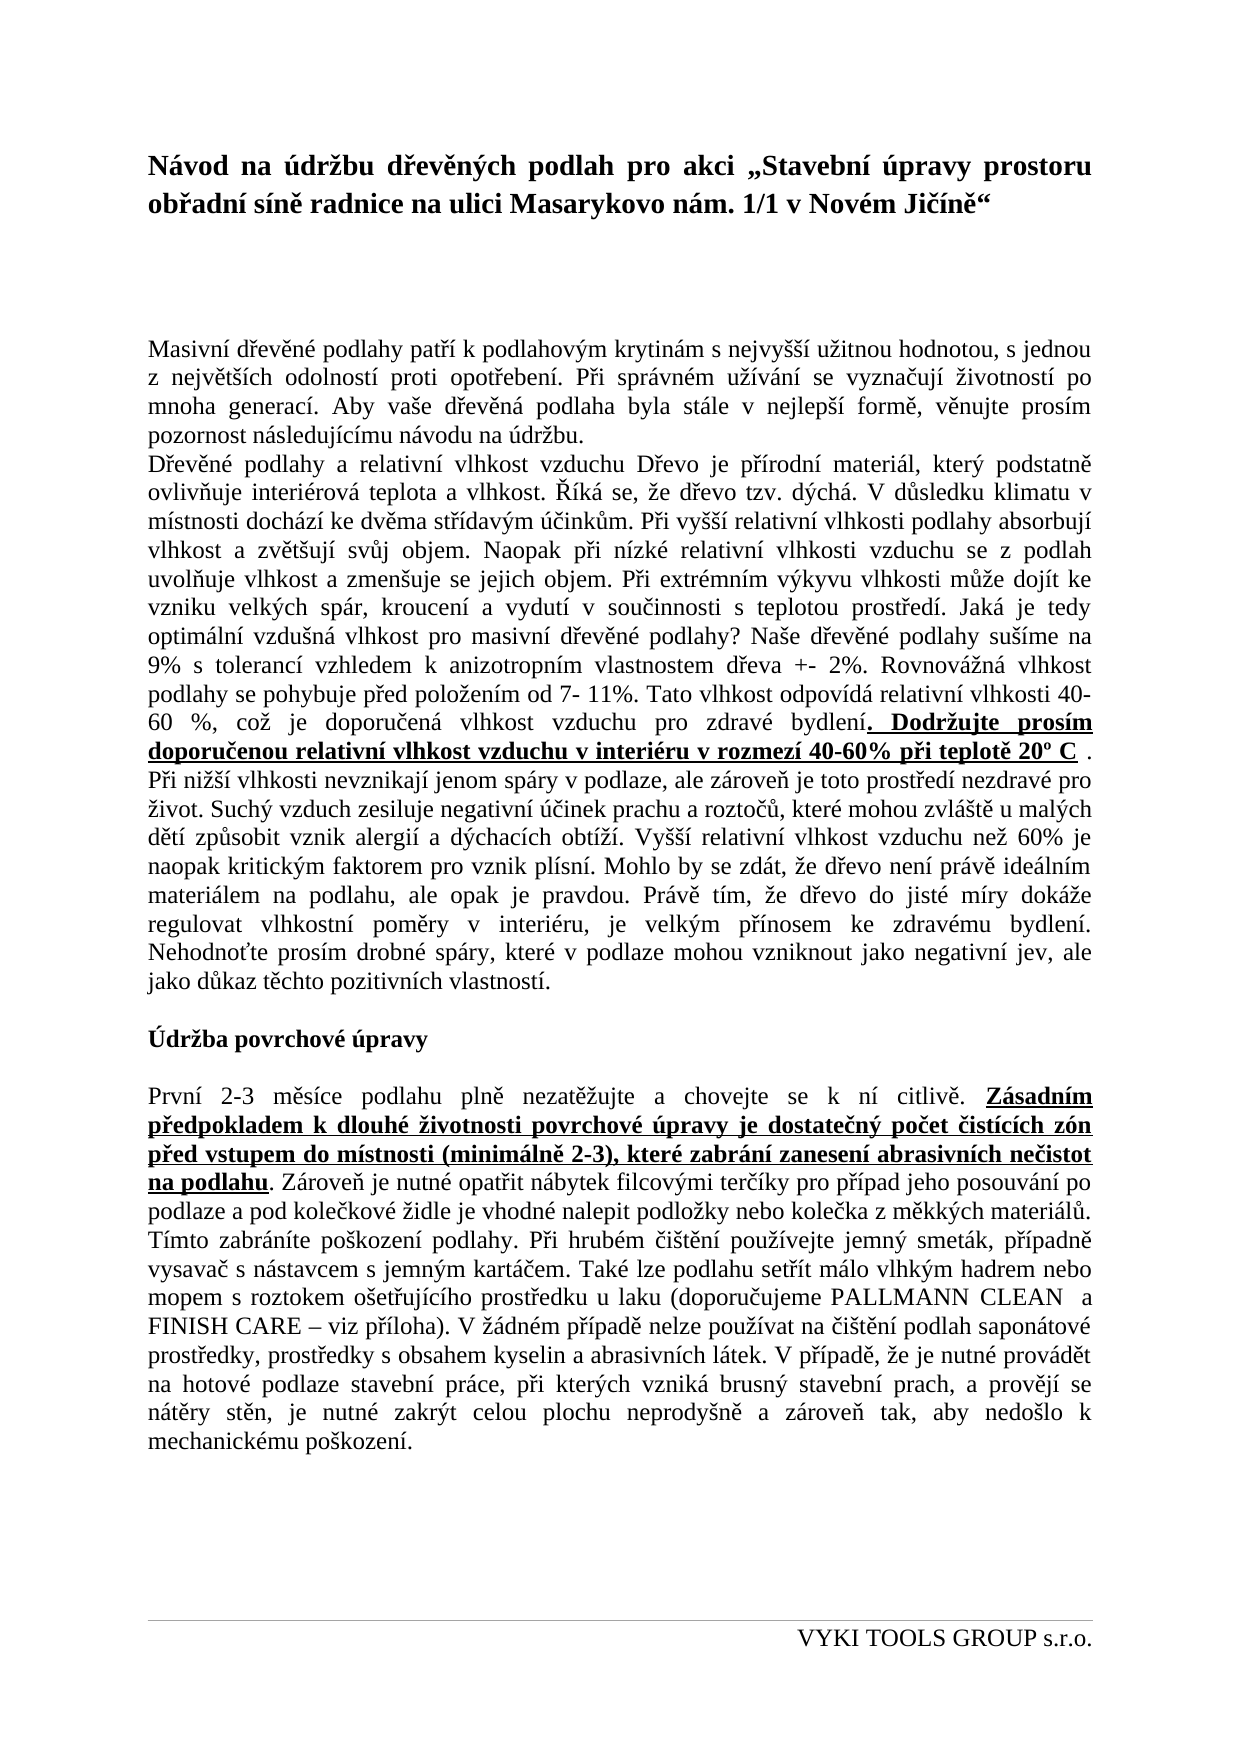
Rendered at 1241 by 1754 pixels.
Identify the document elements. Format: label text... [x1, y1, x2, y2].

text Údržba povrchové úpravy [148, 1024, 1093, 1052]
text Masivní dřevěné podlahy patří k podlahovým krytinám s nejvyšší užitnou hodnotou, s jednou z největších odolností proti opotřebení. Při správném užívání se vyznačují životností po mnoha generací. Aby vaše dřevěná podlaha byla stále v nejlepší formě, věnujte prosím pozornost následujícímu návodu na údržbu. [148, 334, 1093, 449]
text První 2-3 měsíce podlahu plně nezatěžujte a chovejte se k ní citlivě. Zásadním předpokladem k dlouhé životnosti povrchové úpravy je dostatečný počet čistících zón před vstupem do místnosti (minimálně 2-3), které zabrání zanesení abrasivních nečistot na podlahu. Zároveň je nutné opatřit nábytek filcovými terčíky pro případ jeho posouvání po podlaze a pod kolečkové židle je vhodné nalepit podložky nebo kolečka z měkkých materiálů. Tímto zabráníte poškození podlahy. Při hrubém čištění používejte jemný smeták, případně vysavač s nástavcem s jemným kartáčem. Také lze podlahu setřít málo vlhkým hadrem nebo mopem s roztokem ošetřujícího prostředku u laku (doporučujeme PALLMANN CLEAN a FINISH CARE – viz příloha). V žádném případě nelze používat na čištění podlah saponátové prostředky, prostředky s obsahem kyselin a abrasivních látek. V případě, že je nutné provádět na hotové podlaze stavební práce, při kterých vzniká brusný stavební prach, a provějí se nátěry stěn, je nutné zakrýt celou plochu neprodyšně a zároveň tak, aby nedošlo k mechanickému poškození. [148, 1165, 1093, 1455]
text Návod na údržbu dřevěných podlah pro akci „Stavební úpravy prostoru obřadní síně radnice na ulici Masarykovo nám. 1/1 v Novém Jičíně“ [148, 148, 1093, 220]
text Dřevěné podlahy a relativní vlhkost vzduchu Dřevo je přírodní materiál, který podstatně ovlivňuje interiérová teplota a vlhkost. Říká se, že dřevo tzv. dýchá. V důsledku klimatu v místnosti dochází ke dvěma střídavým účinkům. Při vyšší relativní vlhkosti podlahy absorbují vlhkost a zvětšují svůj objem. Naopak při nízké relativní vlhkosti vzduchu se z podlah uvolňuje vlhkost a zmenšuje se jejich objem. Při extrémním výkyvu vlhkosti může dojít ke vzniku velkých spár, kroucení a vydutí v součinnosti s teplotou prostředí. Jaká je tedy optimální vzdušná vlhkost pro masivní dřevěné podlahy? Naše dřevěné podlahy sušíme na 9% s tolerancí vzhledem k anizotropním vlastnostem dřeva +- 2%. Rovnovážná vlhkost podlahy se pohybuje před položením od 7- 11%. Tato vlhkost odpovídá relativní vlhkosti 40-60 %, což je doporučená vlhkost vzduchu pro zdravé bydlení. Dodržujte prosím doporučenou relativní vlhkost vzduchu v interiéru v rozmezí 40-60% při teplotě 20º C . Při nižší vlhkosti nevznikají jenom spáry v podlaze, ale zároveň je toto prostředí nezdravé pro život. Suchý vzduch zesiluje negativní účinek prachu a roztočů, které mohou zvláště u malých dětí způsobit vznik alergií a dýchacích obtíží. Vyšší relativní vlhkost vzduchu než 60% je naopak kritickým faktorem pro vznik plísní. Mohlo by se zdát, že dřevo není právě ideálním materiálem na podlahu, ale opak je pravdou. Právě tím, že dřevo do jisté míry dokáže regulovat vlhkostní poměry v interiéru, je velkým přínosem ke zdravému bydlení. Nehodnoťte prosím drobné spáry, které v podlaze mohou vzniknout jako negativní jev, ale jako důkaz těchto pozitivních vlastností. [148, 449, 1093, 995]
